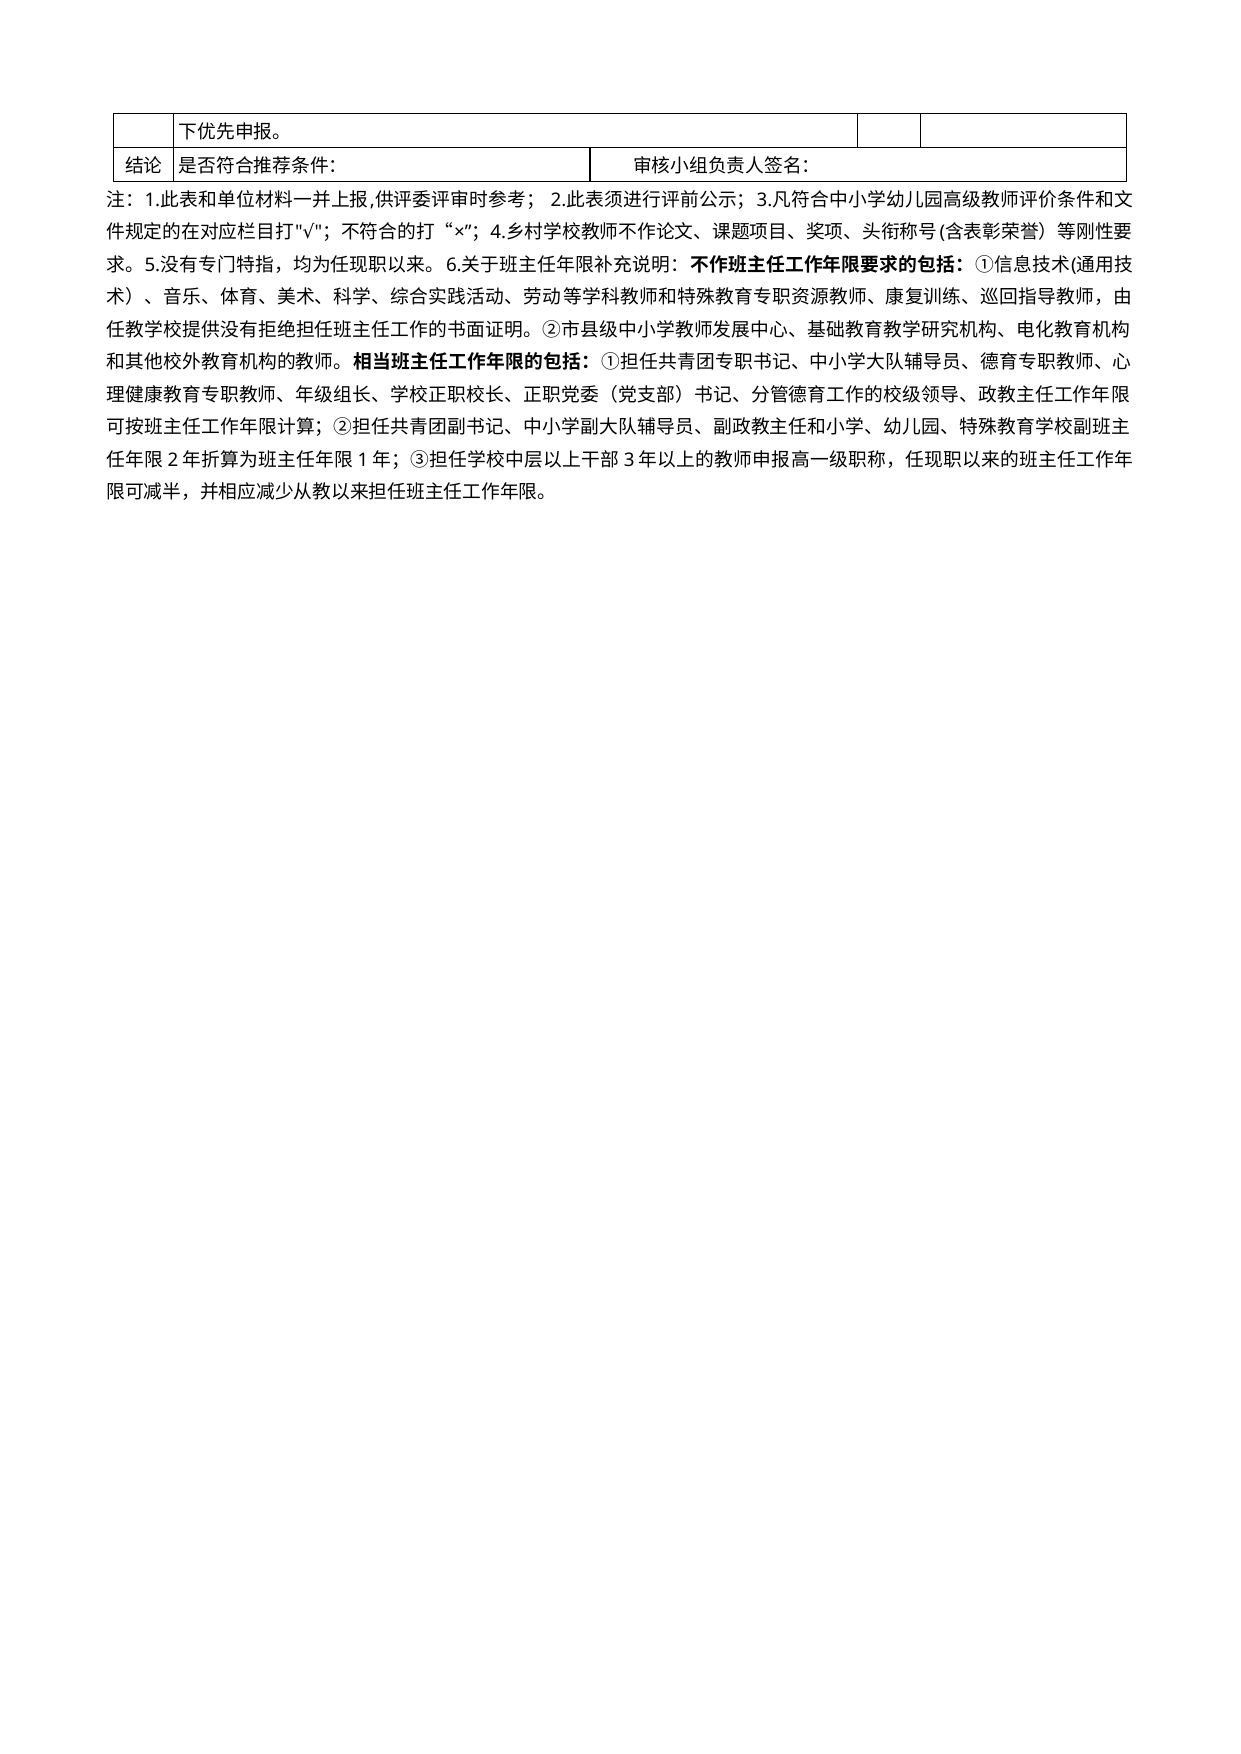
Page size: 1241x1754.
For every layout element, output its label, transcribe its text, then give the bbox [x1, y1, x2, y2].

table_cell 审核小组负责人签名： [591, 148, 1126, 181]
table_cell [858, 114, 920, 147]
text 注：1.此表和单位材料一并上报,供评委评审时参考； 2.此表须进行评前公示；3.凡符合中小学幼儿园高级教师评价条件和文件规定的在对应栏目打"√"；不符合的打“×”；4.乡村学校教师不作论文、课题项目、奖项、头衔称号(含表彰荣誉）等刚性要求。5.没有专门特指，均为任现职以来。6.关于班主任年限补充说明：不作班主任工作年限要求的包括：①信息技术(通用技术）、音乐、体育、美术、科学、综合实践活动、劳动等学科教师和特殊教育专职资源教师、康复训练、巡回指导教师，由任教学校提供没有拒绝担任班主任工作的书面证明。②市县级中小学教师发展中心、基础教育教学研究机构、电化教育机构和其他校外教育机构的教师。相当班主任工作年限的包括：①担任共青团专职书记、中小学大队辅导员、德育专职教师、心理健康教育专职教师、年级组长、学校正职校长、正职党委（党支部）书记、分管德育工作的校级领导、政教主任工作年限可按班主任工作年限计算；②担任共青团副书记、中小学副大队辅导员、副政教主任和小学、幼儿园、特殊教育学校副班主任年限2年折算为班主任年限1年；③担任学校中层以上干部3年以上的教师申报高一级职称，任现职以来的班主任工作年限可减半，并相应减少从教以来担任班主任工作年限。 [106, 182, 1134, 507]
table_cell 是否符合推荐条件： [174, 148, 589, 181]
table_cell 结论 [114, 148, 173, 181]
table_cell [174, 114, 857, 147]
